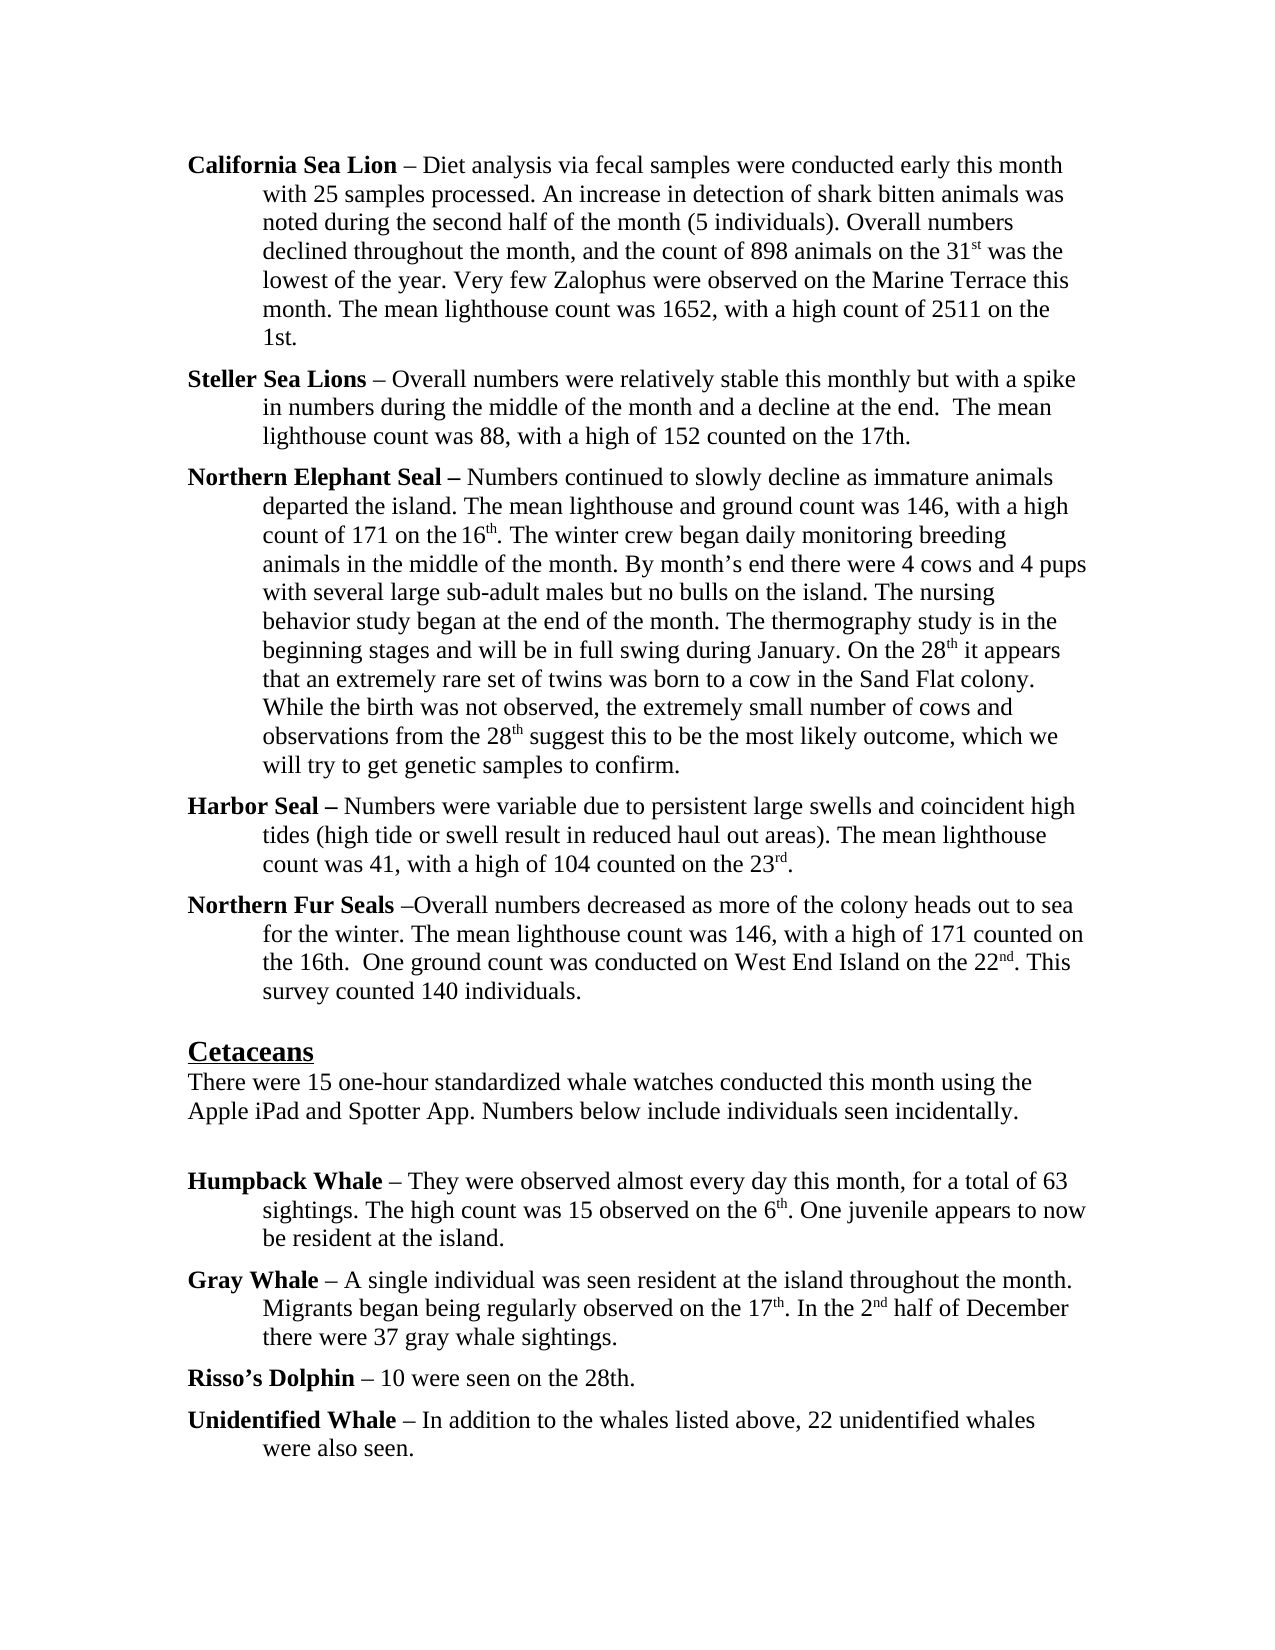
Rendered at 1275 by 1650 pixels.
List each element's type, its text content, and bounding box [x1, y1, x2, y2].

text Gray Whale – A single individual was seen resident at the island throughout the month. Migrants began being regularly observed on the 17th. In the 2nd half of December there were 37 gray whale sightings. [187, 1265, 1087, 1351]
text Cetaceans [187, 1034, 1087, 1067]
text Northern Elephant Seal – Numbers continued to slowly decline as immature animals departed the island. The mean lighthouse and ground count was 146, with a high count of 171 on the 16th. The winter crew began daily monitoring breeding animals in the middle of the month. By month’s end there were 4 cows and 4 pups with several large sub-adult males but no bulls on the island. The nursing behavior study began at the end of the month. The thermography study is in the beginning stages and will be in full swing during January. On the 28th it appears that an extremely rare set of twins was born to a cow in the Sand Flat colony. While the birth was not observed, the extremely small number of cows and observations from the 28th suggest this to be the most likely outcome, which we will try to get genetic samples to confirm. [187, 462, 1087, 779]
text Steller Sea Lions – Overall numbers were relatively stable this monthly but with a spike in numbers during the middle of the month and a decline at the end. The mean lighthouse count was 88, with a high of 152 counted on the 17th. [187, 364, 1087, 450]
text Harbor Seal – Numbers were variable due to persistent large swells and coincident high tides (high tide or swell result in reduced haul out areas). The mean lighthouse count was 41, with a high of 104 counted on the 23rd. [187, 791, 1087, 877]
text Unidentified Whale – In addition to the whales listed above, 22 unidentified whales were also seen. [187, 1405, 1087, 1462]
text Risso’s Dolphin – 10 were seen on the 28th. [187, 1363, 1087, 1392]
text There were 15 one-hour standardized whale watches conducted this month using the Apple iPad and Spotter App. Numbers below include individuals seen incidentally. [187, 1067, 1087, 1125]
text California Sea Lion – Diet analysis via fecal samples were conducted early this month with 25 samples processed. An increase in detection of shark bitten animals was noted during the second half of the month (5 individuals). Overall numbers declined throughout the month, and the count of 898 animals on the 31st was the lowest of the year. Very few Zalophus were observed on the Marine Terrace this month. The mean lighthouse count was 1652, with a high count of 2511 on the 1st. [187, 150, 1087, 351]
text Humpback Whale – They were observed almost every day this month, for a total of 63 sightings. The high count was 15 observed on the 6th. One juvenile appears to now be resident at the island. [187, 1166, 1087, 1252]
text Northern Fur Seals –Overall numbers decreased as more of the colony heads out to sea for the winter. The mean lighthouse count was 146, with a high of 171 counted on the 16th. One ground count was conducted on West End Island on the 22nd. This survey counted 140 individuals. [187, 890, 1087, 1005]
